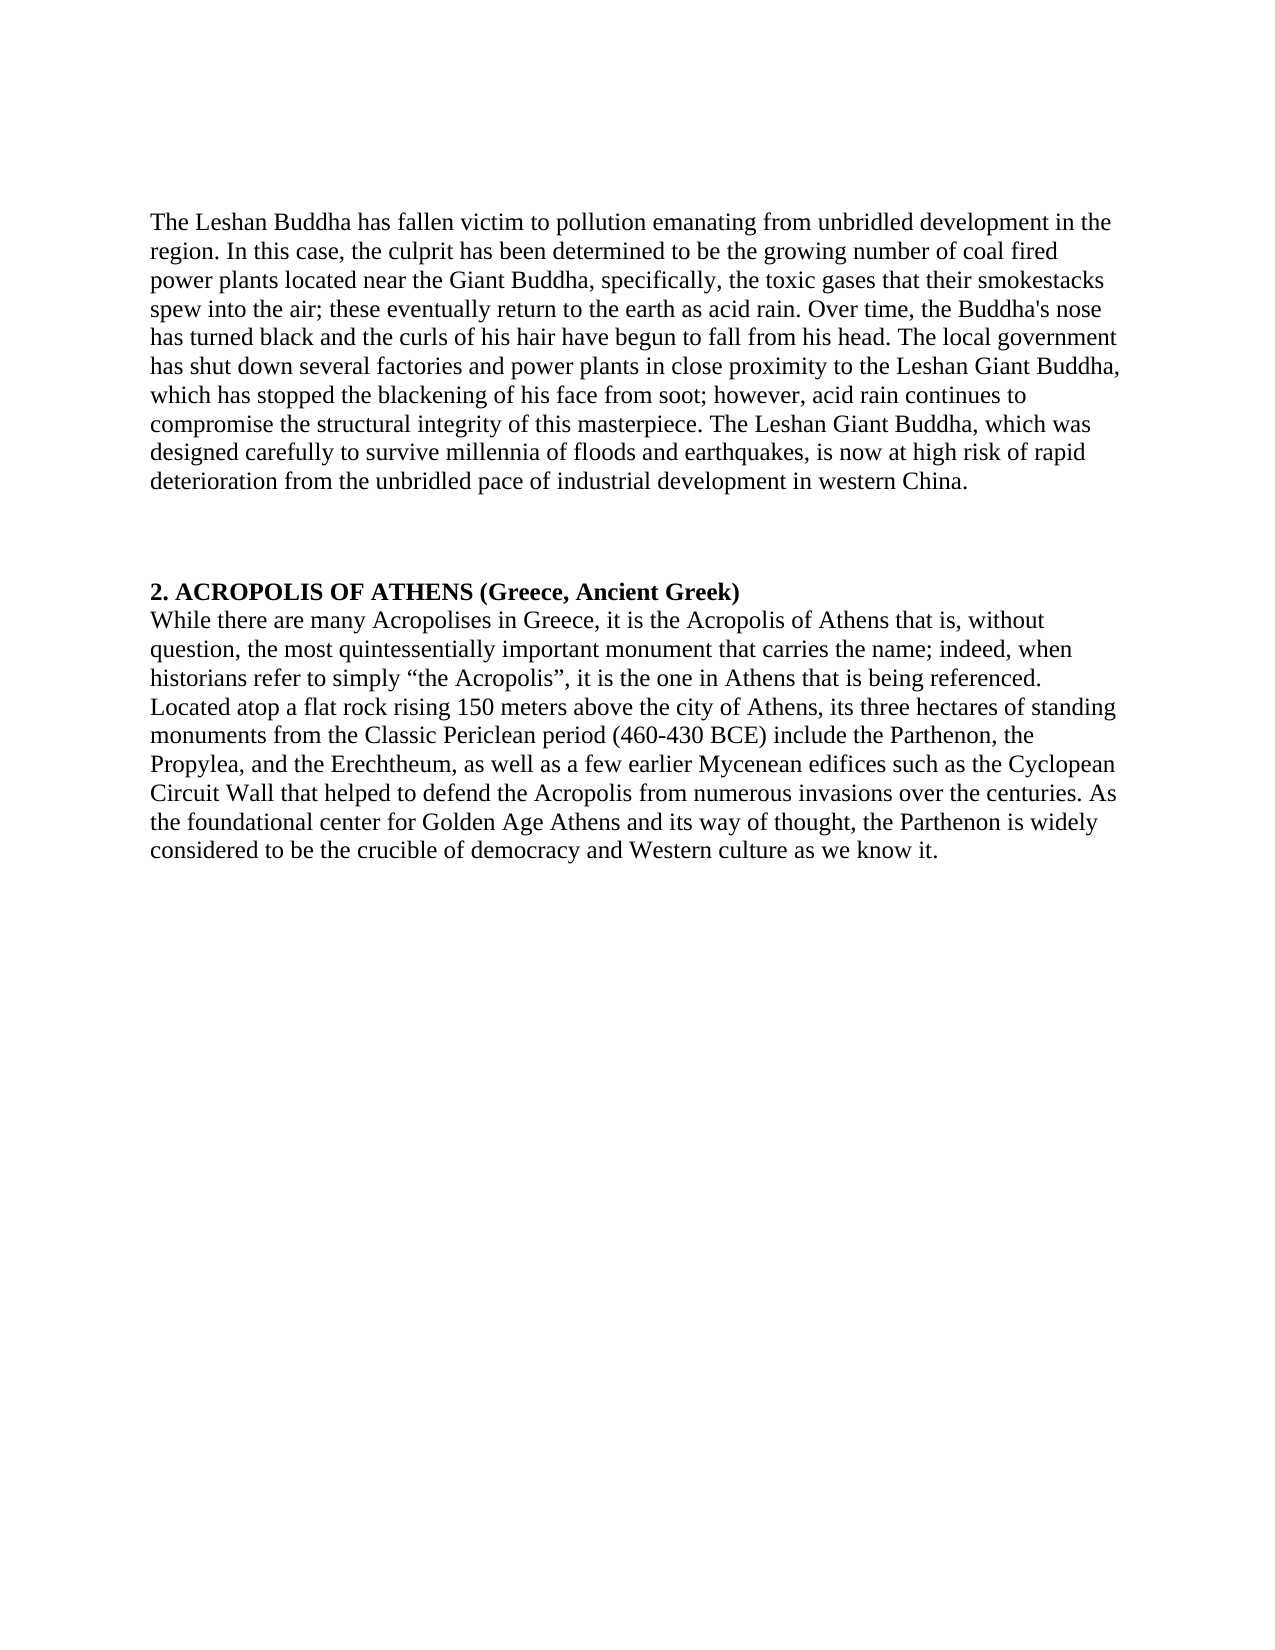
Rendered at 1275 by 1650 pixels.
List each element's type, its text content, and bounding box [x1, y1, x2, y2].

text 2. ACROPOLIS OF ATHENS (Greece, Ancient Greek) While there are many Acropolises in Greece, it is the Acropolis of Athens that is, without question, the most quintessentially important monument that carries the name; indeed, when historians refer to simply “the Acropolis”, it is the one in Athens that is being referenced. Located atop a flat rock rising 150 meters above the city of Athens, its three hectares of standing monuments from the Classic Periclean period (460-430 BCE) include the Parthenon, the Propylea, and the Erechtheum, as well as a few earlier Mycenean edifices such as the Cyclopean Circuit Wall that helped to defend the Acropolis from numerous invasions over the centuries. As the foundational center for Golden Age Athens and its way of thought, the Parthenon is widely considered to be the crucible of democracy and Western culture as we know it. [150, 548, 1125, 864]
text The Leshan Buddha has fallen victim to pollution emanating from unbridled development in the region. In this case, the culprit has been determined to be the growing number of coal fired power plants located near the Giant Buddha, specifically, the toxic gases that their smokestacks spew into the air; these eventually return to the earth as acid rain. Over time, the Buddha's nose has turned black and the curls of his hair have begun to fall from his head. The local government has shut down several factories and power plants in close proximity to the Leshan Giant Buddha, which has stopped the blackening of his face from soot; however, acid rain continues to compromise the structural integrity of this masterpiece. The Leshan Giant Buddha, which was designed carefully to survive millennia of floods and earthquakes, is now at high risk of rapid deterioration from the unbridled pace of industrial development in western China. [150, 150, 1125, 523]
